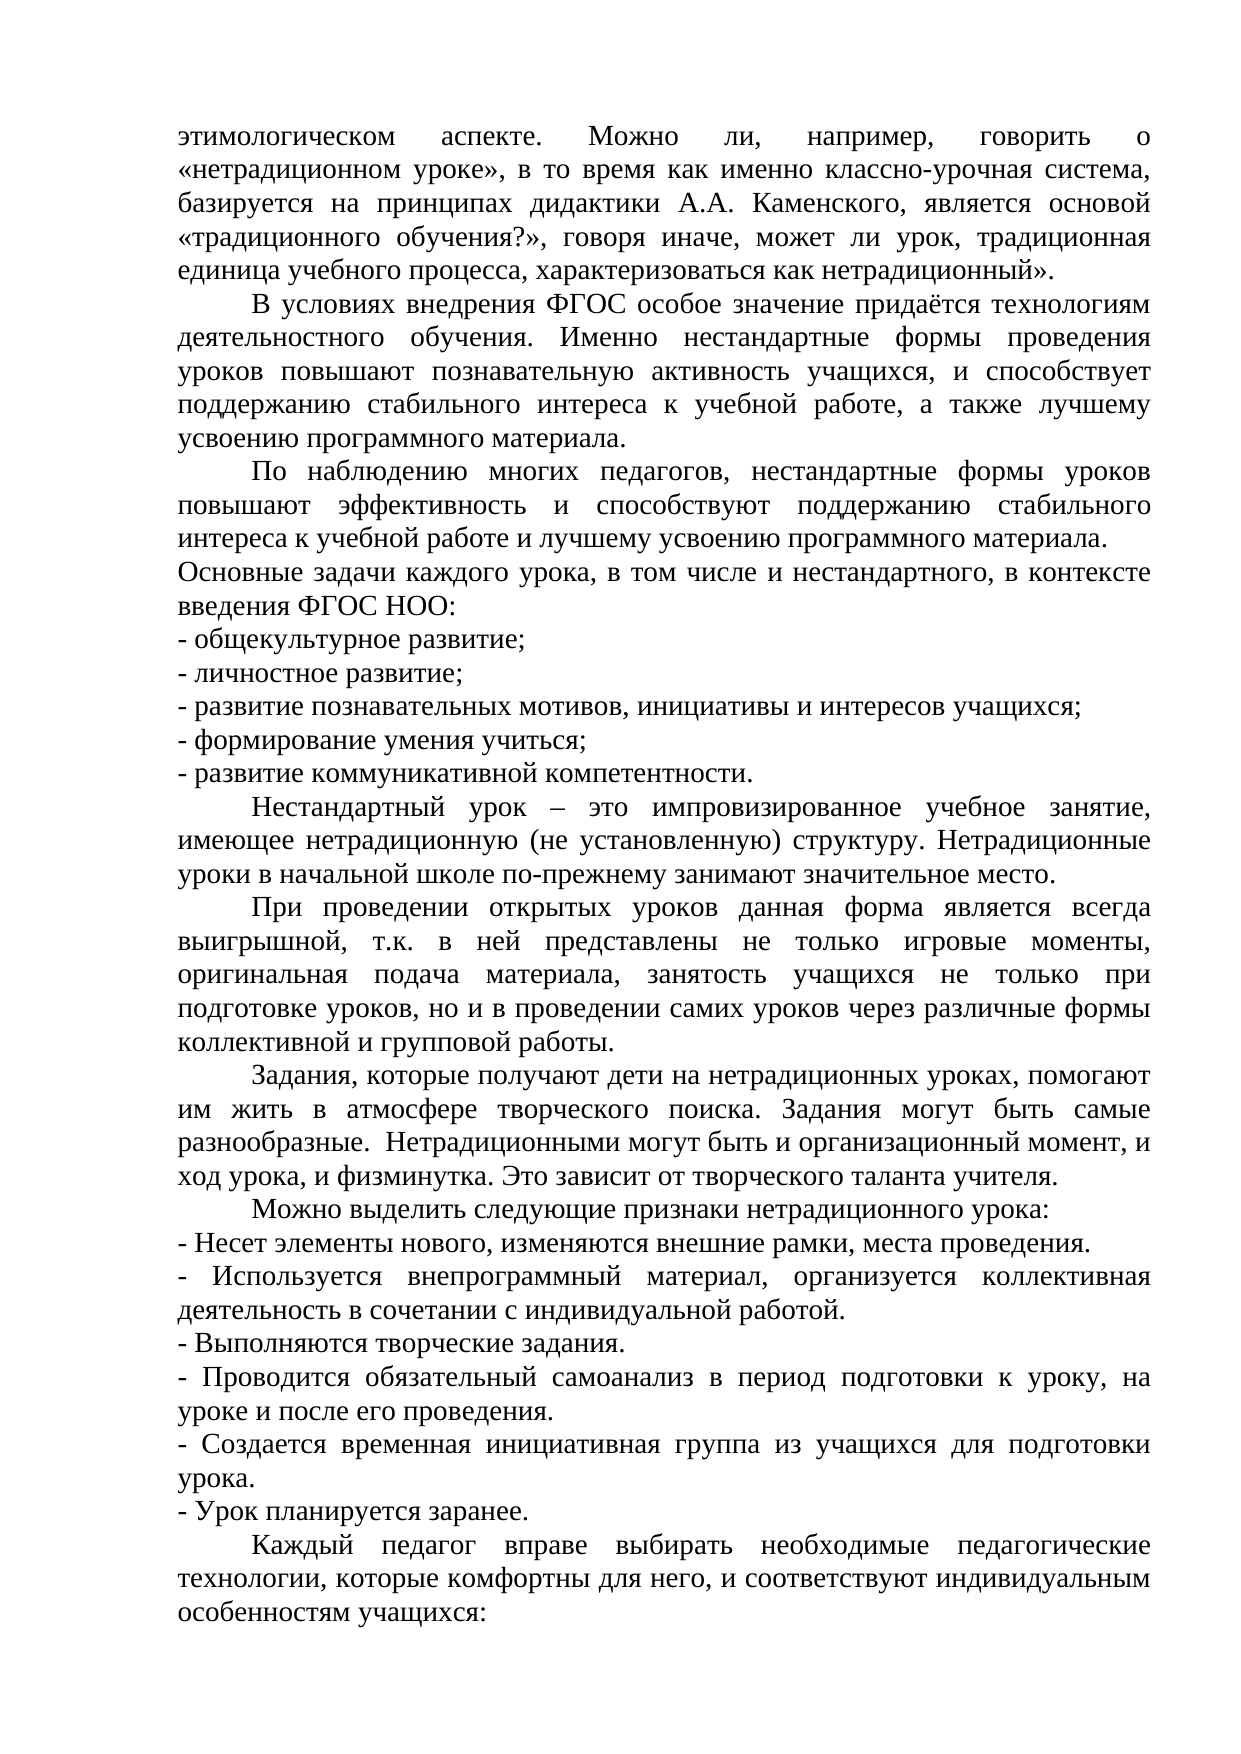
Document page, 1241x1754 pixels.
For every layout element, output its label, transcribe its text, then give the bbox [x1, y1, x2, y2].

text - Используется внепрограммный материал, организуется коллективная деятельность в сочетании с индивидуальной работой. [177, 1258, 1152, 1326]
text - Урок планируется заранее. [177, 1493, 1152, 1527]
text - Создается временная инициативная группа из учащихся для подготовки урока. [177, 1426, 1152, 1493]
text В условиях внедрения ФГОС особое значение придаётся технологиям деятельностного обучения. Именно нестандартные формы проведения уроков повышают познавательную активность учащихся, и способствует поддержанию стабильного интереса к учебной работе, а также лучшему усвоению программного материала. [177, 286, 1152, 453]
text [177, 118, 1152, 286]
text - Выполняются творческие задания. [177, 1326, 1152, 1359]
text При проведении открытых уроков данная форма является всегда выигрышной, т.к. в ней представлены не только игровые моменты, оригинальная подача материала, занятость учащихся не только при подготовке уроков, но и в проведении самих уроков через различные формы коллективной и групповой работы. [177, 889, 1152, 1057]
text - Проводится обязательный самоанализ в период подготовки к уроку, на уроке и после его проведения. [177, 1359, 1152, 1426]
text - развитие коммуникативной компетентности. [177, 755, 1152, 789]
text Можно выделить следующие признаки нетрадиционного урока: [177, 1191, 1152, 1225]
text - личностное развитие; [177, 655, 1152, 688]
text Основные задачи каждого урока, в том числе и нестандартного, в контексте введения ФГОС НОО: [177, 554, 1152, 621]
text Каждый педагог вправе выбирать необходимые педагогические технологии, которые комфортны для него, и соответствуют индивидуальным особенностям учащихся: [177, 1527, 1152, 1627]
text - развитие познавательных мотивов, инициативы и интересов учащихся; [177, 688, 1152, 722]
text Задания, которые получают дети на нетрадиционных уроках, помогают им жить в атмосфере творческого поиска. Задания могут быть самые разнообразные. Нетрадиционными могут быть и организационный момент, и ход урока, и физминутка. Это зависит от творческого таланта учителя. [177, 1057, 1152, 1191]
text Нестандартный урок – это импровизированное учебное занятие, имеющее нетрадиционную (не установленную) структуру. Нетрадиционные уроки в начальной школе по-прежнему занимают значительное место. [177, 789, 1152, 889]
text - общекультурное развитие; [177, 621, 1152, 655]
text - Несет элементы нового, изменяются внешние рамки, места проведения. [177, 1225, 1152, 1258]
text - формирование умения учиться; [177, 722, 1152, 755]
text По наблюдению многих педагогов, нестандартные формы уроков повышают эффективность и способствуют поддержанию стабильного интереса к учебной работе и лучшему усвоению программного материала. [177, 453, 1152, 554]
